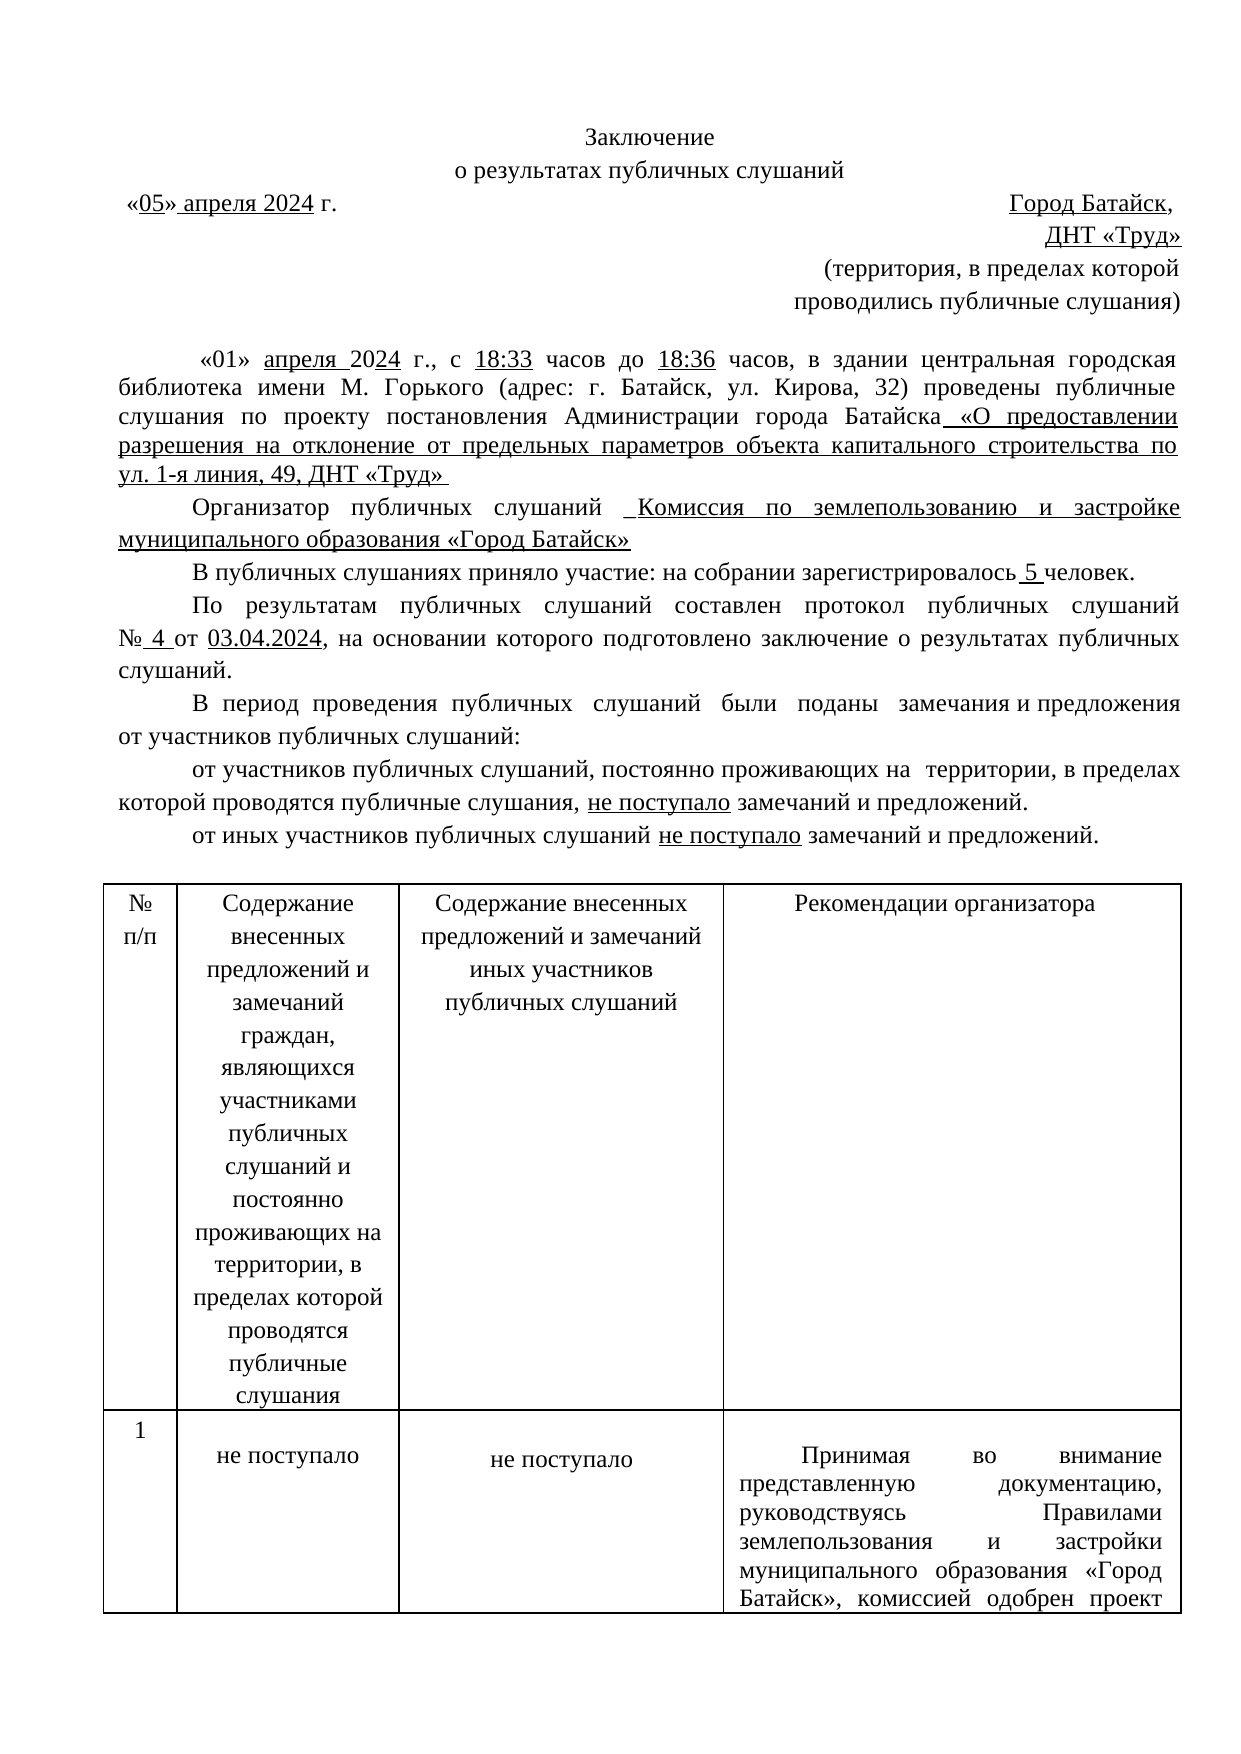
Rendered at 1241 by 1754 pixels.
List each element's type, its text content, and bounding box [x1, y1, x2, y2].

text Организатор публичных слушаний _Комиссия по землепользованию и застройке муниципального образования «Город Батайск» [118, 487, 1181, 553]
text «01» апреля 2024 г., с 18:33 часов до 18:36 часов, в здании центральная городская библиотека имени М. Горького (адрес: г. Батайск, ул. Кирова, 32) проведены публичные слушания по проекту постановления Администрации города Батайска «О предоставлении разрешения на отклонение от предельных параметров объекта капитального строительства по ул. 1-я линия, 49, ДНТ «Труд» [118, 456, 1178, 487]
table_cell не поступало [400, 1411, 723, 1612]
table_cell Содержание внесенных предложений и замечаний иных участников публичных слушаний [400, 885, 723, 1409]
table_cell № п/п [104, 885, 176, 1409]
text «01» апреля 2024 г., с 18:33 часов до 18:36 часов, в здании центральная городская библиотека имени М. Горького (адрес: г. Батайск, ул. Кирова, 32) проведены публичные слушания по проекту постановления Администрации города Батайска «О предоставлении разрешения на отклонение от предельных параметров объекта капитального строительства по ул. 1-я линия, 49, ДНТ «Труд» [118, 344, 1178, 455]
table_cell 1 [104, 1411, 176, 1612]
text (территория, в пределах которой проводились публичные слушания) [118, 249, 1181, 315]
table_cell Рекомендации организатора [724, 885, 1180, 1409]
text от иных участников публичных слушаний не поступало замечаний и предложений. [118, 816, 1181, 848]
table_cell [724, 1411, 1180, 1612]
text о результатах публичных слушаний «05» апреля 2024 г. Город Батайск, [118, 151, 1181, 217]
table_cell не поступало [178, 1411, 398, 1612]
text По результатам публичных слушаний составлен протокол публичных слушаний № 4 от 03.04.2024, на основании которого подготовлено заключение о результатах публичных слушаний. [118, 586, 1181, 684]
text В период проведения публичных слушаний были поданы замечания и предложения от участников публичных слушаний: [118, 684, 1181, 750]
text Заключение [118, 118, 1181, 151]
text В публичных слушаниях приняло участие: на собрании зарегистрировалось 5 человек. [118, 553, 1181, 586]
text от участников публичных слушаний, постоянно проживающих на территории, в пределах которой проводятся публичные слушания, не поступало замечаний и предложений. [118, 750, 1181, 816]
text ДНТ «Труд» [118, 217, 1181, 249]
table_cell Содержание внесенных предложений и замечаний граждан, являющихся участниками публичных слушаний и постоянно проживающих на территории, в пределах которой проводятся публичные слушания [178, 885, 398, 1409]
